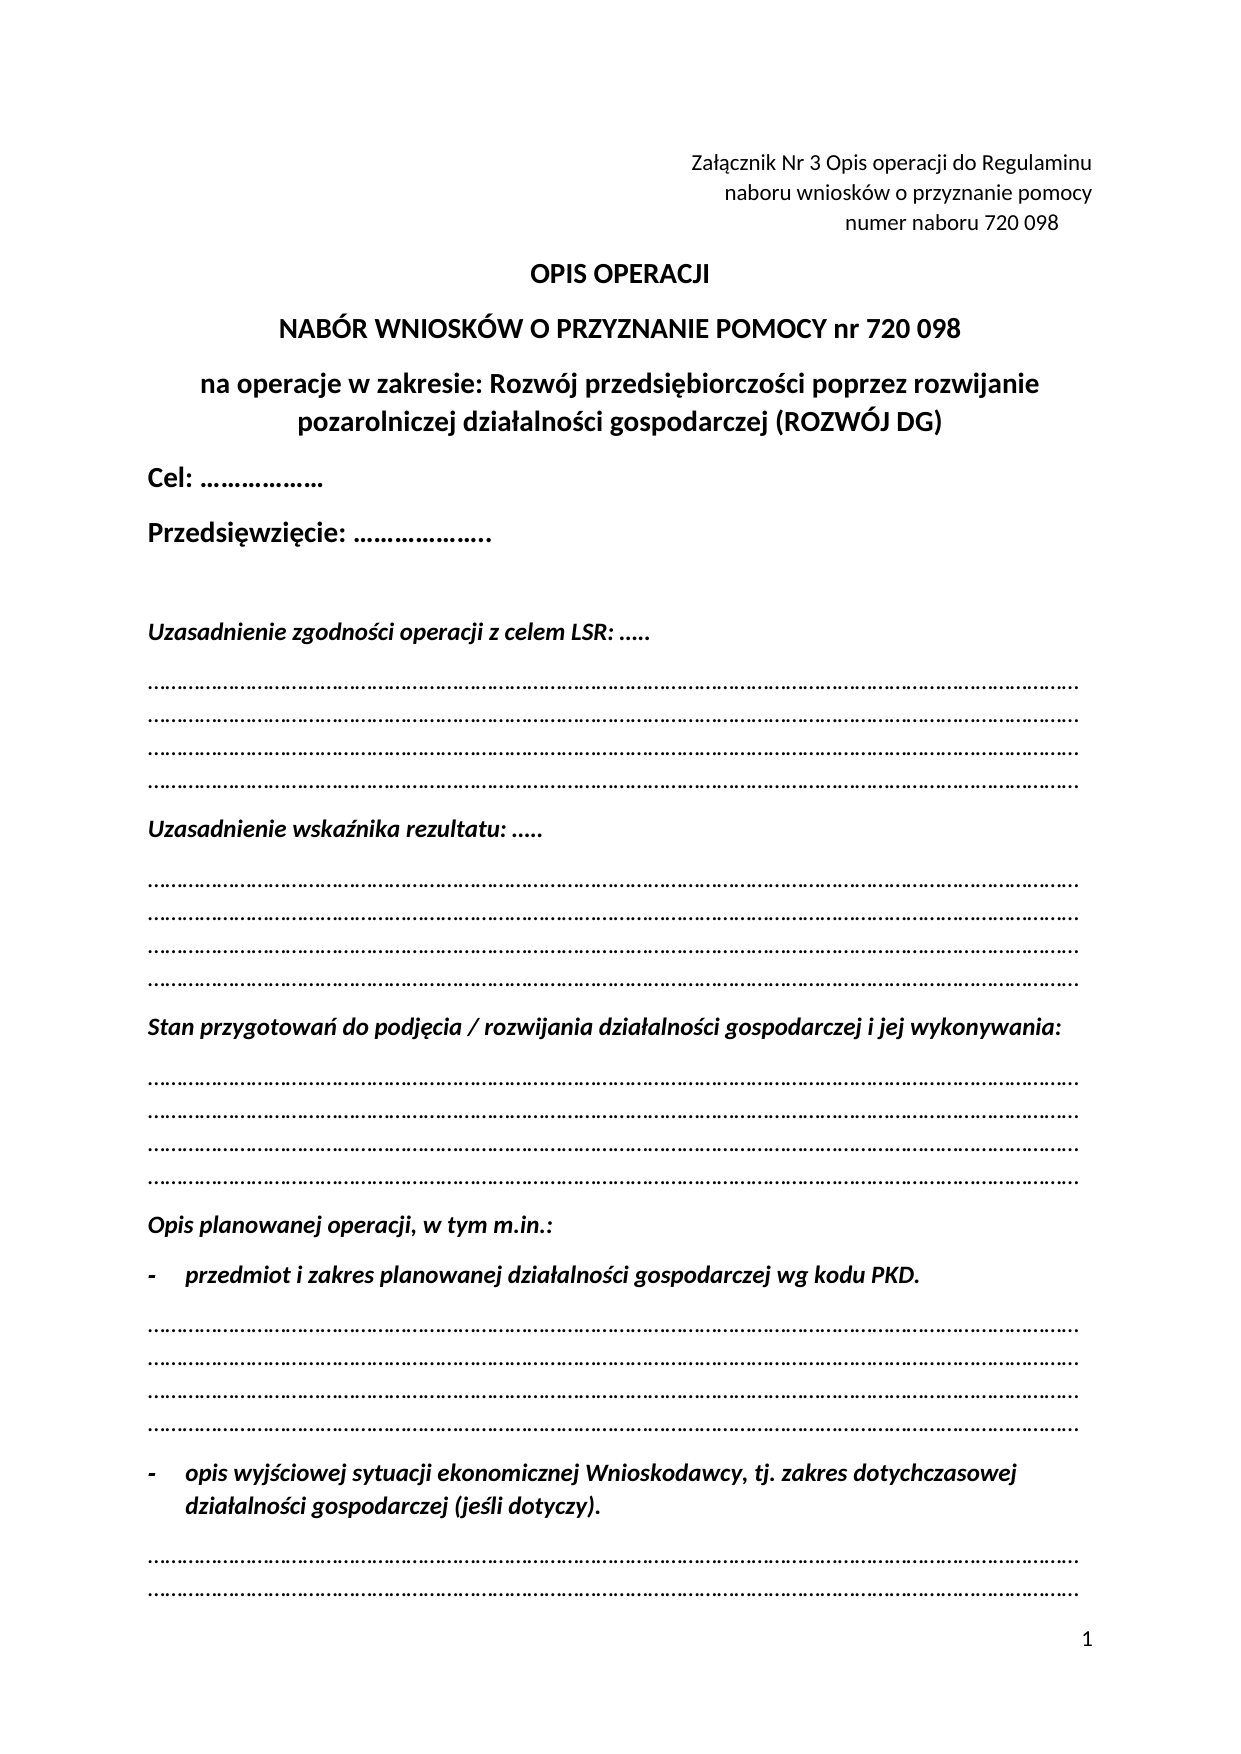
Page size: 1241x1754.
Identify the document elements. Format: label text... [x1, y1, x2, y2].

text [148, 1539, 1093, 1603]
text Uzasadnienie zgodności operacji z celem LSR: ….. [148, 616, 1093, 646]
list opis wyjściowej sytuacji ekonomicznej Wnioskodawcy, tj. zakres dotychczasowej działalności gospodarczej (jeśli dotyczy). [148, 1457, 1093, 1520]
text ……………………………………………………………………………………………………………………………………………………………………………………………………………………………………………………………………………………………… [148, 1374, 1093, 1438]
text Załącznik Nr 3 Opis operacji do Regulaminu naboru wniosków o przyznanie pomocy [679, 148, 1093, 206]
text NABÓR WNIOSKÓW O PRZYZNANIE POMOCY nr 720 098 [148, 310, 1093, 346]
text ……………………………………………………………………………………………………………………………………………………………………………………………………………………………………………………………………………………………………………………………………………………………………………………………………………………………………………………………………………………………………………………………………………………………………………………………… [148, 863, 1093, 992]
text numer naboru 720 098 [738, 208, 1093, 236]
text ……………………………………………………………………………………………………………………………………………………………………………………………………………………………………………………………………………………………………………………………………………………………………………………………………………………………………………………………………………………………………………………………………………………………………………………………… [148, 665, 1093, 794]
text ……………………………………………………………………………………………………………………………………………………………………………………………………………………………………………………………………………………………… [148, 1309, 1093, 1372]
text Uzasadnienie wskaźnika rezultatu: ….. [148, 814, 1093, 844]
text Przedsięwzięcie: ……………….. [148, 514, 1093, 549]
text Cel: ……………… [148, 459, 1093, 494]
text na operacje w zakresie: Rozwój przedsiębiorczości poprzez rozwijanie pozarolniczej działalności gospodarczej (ROZWÓJ DG) [148, 365, 1093, 439]
text Opis planowanej operacji, w tym m.in.: [148, 1209, 1093, 1240]
text ……………………………………………………………………………………………………………………………………………………………………………………………………………………………………………………………………………………………………………………………………………………………………………………………………………………………………………………………………………………………………………………………………………………………………………………………… [148, 1061, 1093, 1190]
text Stan przygotowań do podjęcia / rozwijania działalności gospodarczej i jej wykonywania: [148, 1012, 1093, 1042]
text OPIS OPERACJI [148, 255, 1093, 291]
list przedmiot i zakres planowanej działalności gospodarczej wg kodu PKD. [148, 1259, 1093, 1289]
